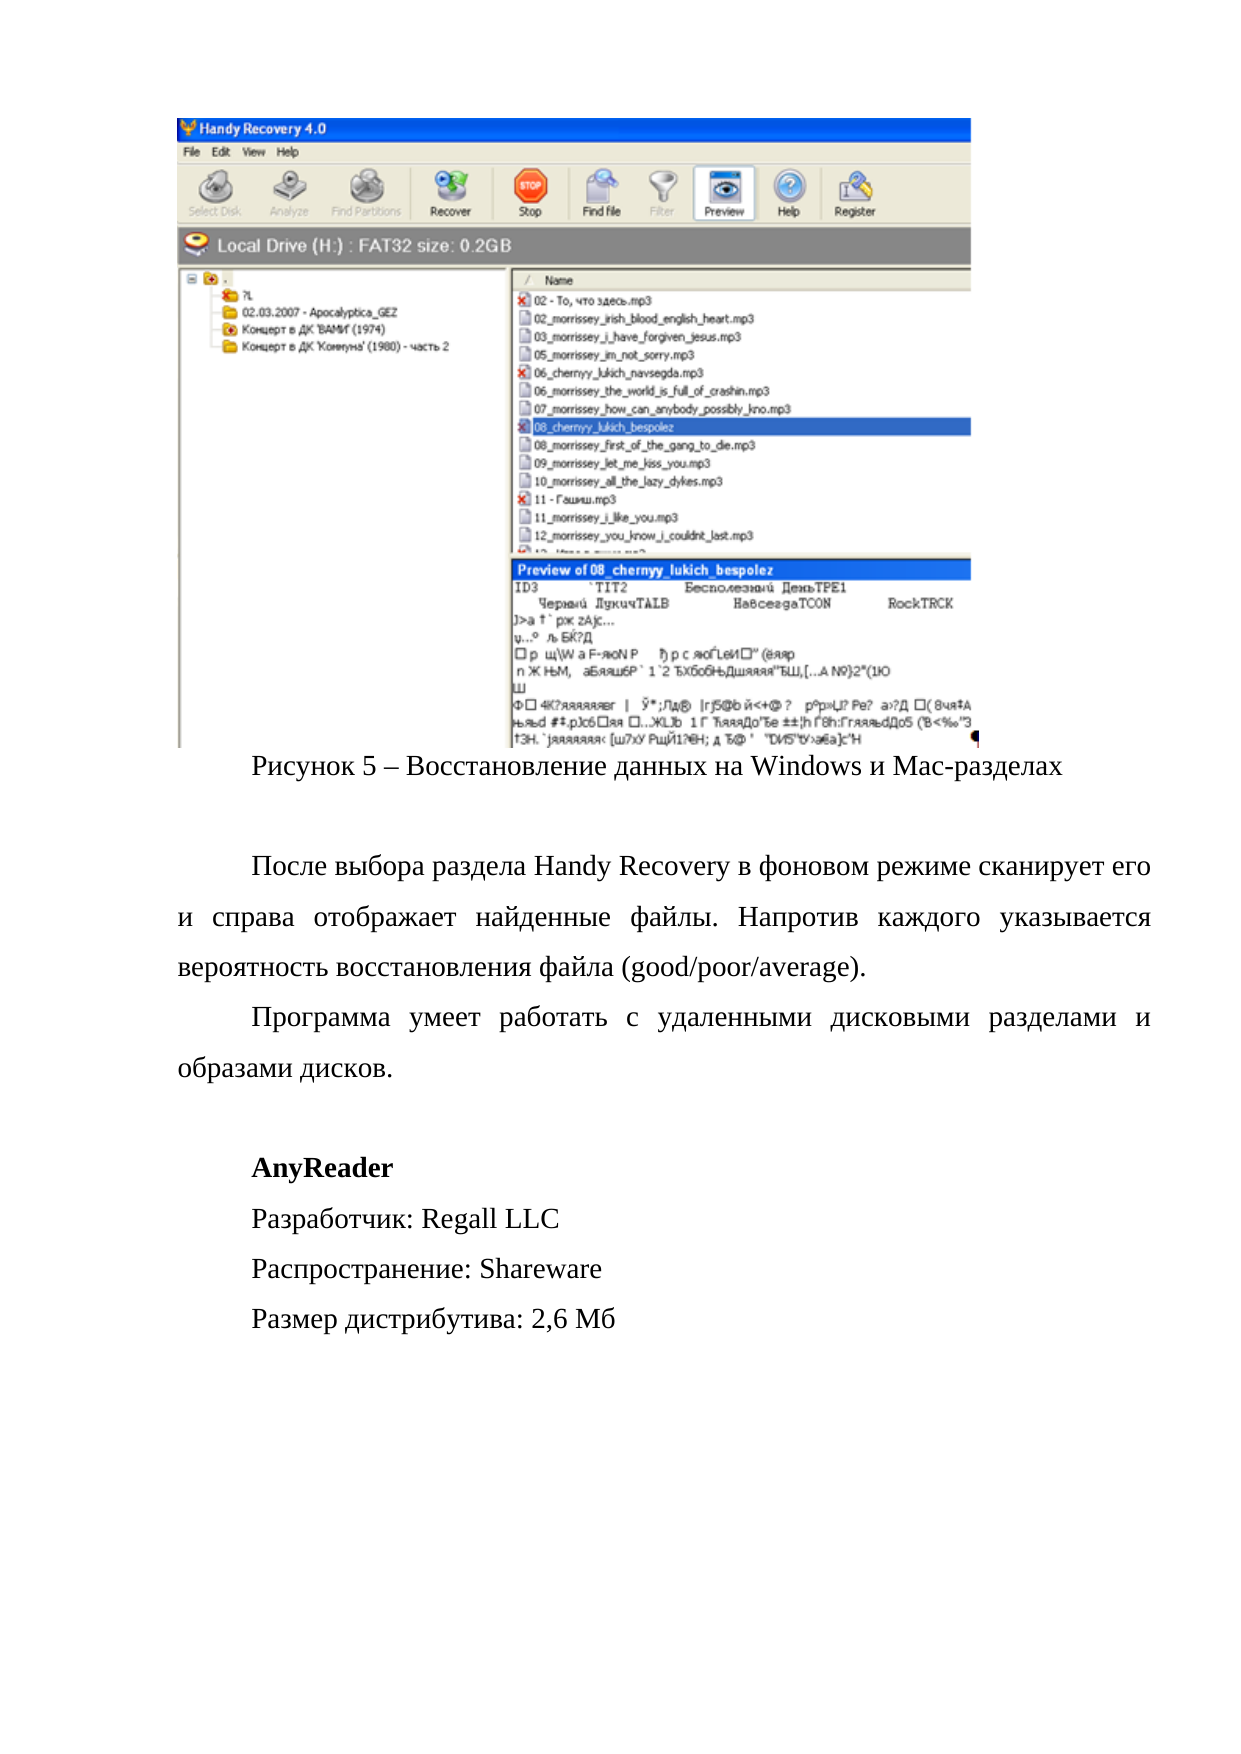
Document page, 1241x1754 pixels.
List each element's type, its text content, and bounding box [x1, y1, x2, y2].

text Программа умеет работать с удаленными дисковыми разделами и образами дисков. [177, 999, 1152, 1083]
picture [177, 118, 979, 748]
text После выбора раздела Handy Recovery в фоновом режиме сканирует его и справа отображает найденные файлы. Напротив каждого указывается вероятность восстановления файла (good/poor/average). [177, 848, 1152, 983]
text Рисунок 5 – Восстановление данных на Windows и Mac-разделах [177, 748, 1152, 781]
text Распространение: Shareware [177, 1251, 1152, 1284]
text AnyReader [177, 1150, 1152, 1184]
text Разработчик: Regall LLC [177, 1201, 1152, 1234]
text Размер дистрибутива: 2,6 Мб [177, 1301, 1152, 1335]
